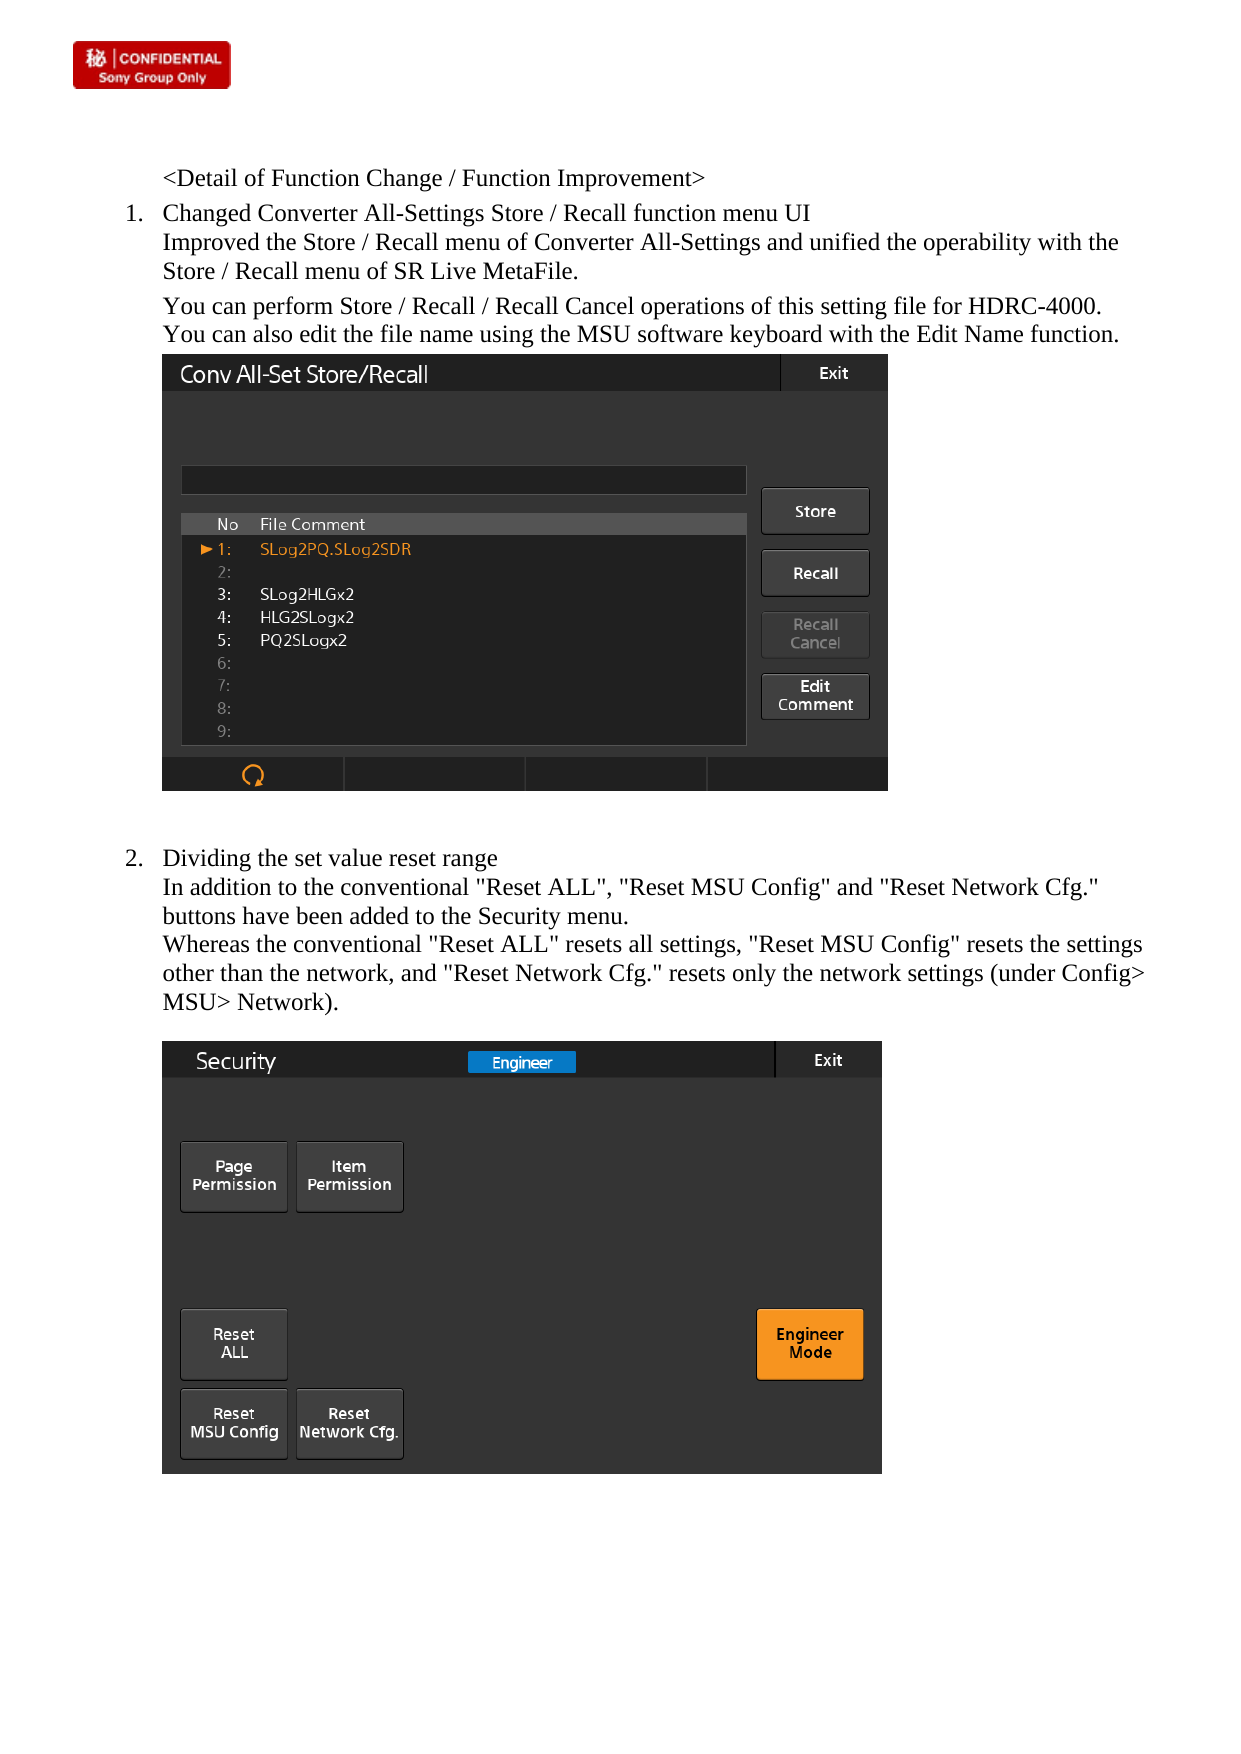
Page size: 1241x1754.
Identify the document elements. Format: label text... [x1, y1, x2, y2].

picture [73, 41, 231, 89]
picture [162, 354, 888, 791]
list Changed Converter All-Settings Store / Recall function menu UI [125, 198, 1152, 227]
text Whereas the conventional "Reset ALL" resets all settings, "Reset MSU Config" resets the settings other than the network, and "Reset Network Cfg." resets only the network settings (under Config> MSU> Network). [162, 929, 1152, 1016]
text You can perform Store / Recall / Recall Cancel operations of this setting file for HDRC-4000. You can also edit the file name using the MSU software keyboard with the Edit Name function. [162, 291, 1152, 348]
text Improved the Store / Recall menu of Converter All-Settings and unified the operability with the Store / Recall menu of SR Live MetaFile. [162, 227, 1152, 284]
list Dividing the set value reset range [125, 843, 1152, 872]
text In addition to the conventional "Reset ALL", "Reset MSU Config" and "Reset Network Cfg." buttons have been added to the Security menu. [162, 872, 1152, 929]
picture [162, 1041, 882, 1474]
text <Detail of Function Change / Function Improvement> [162, 163, 1152, 192]
